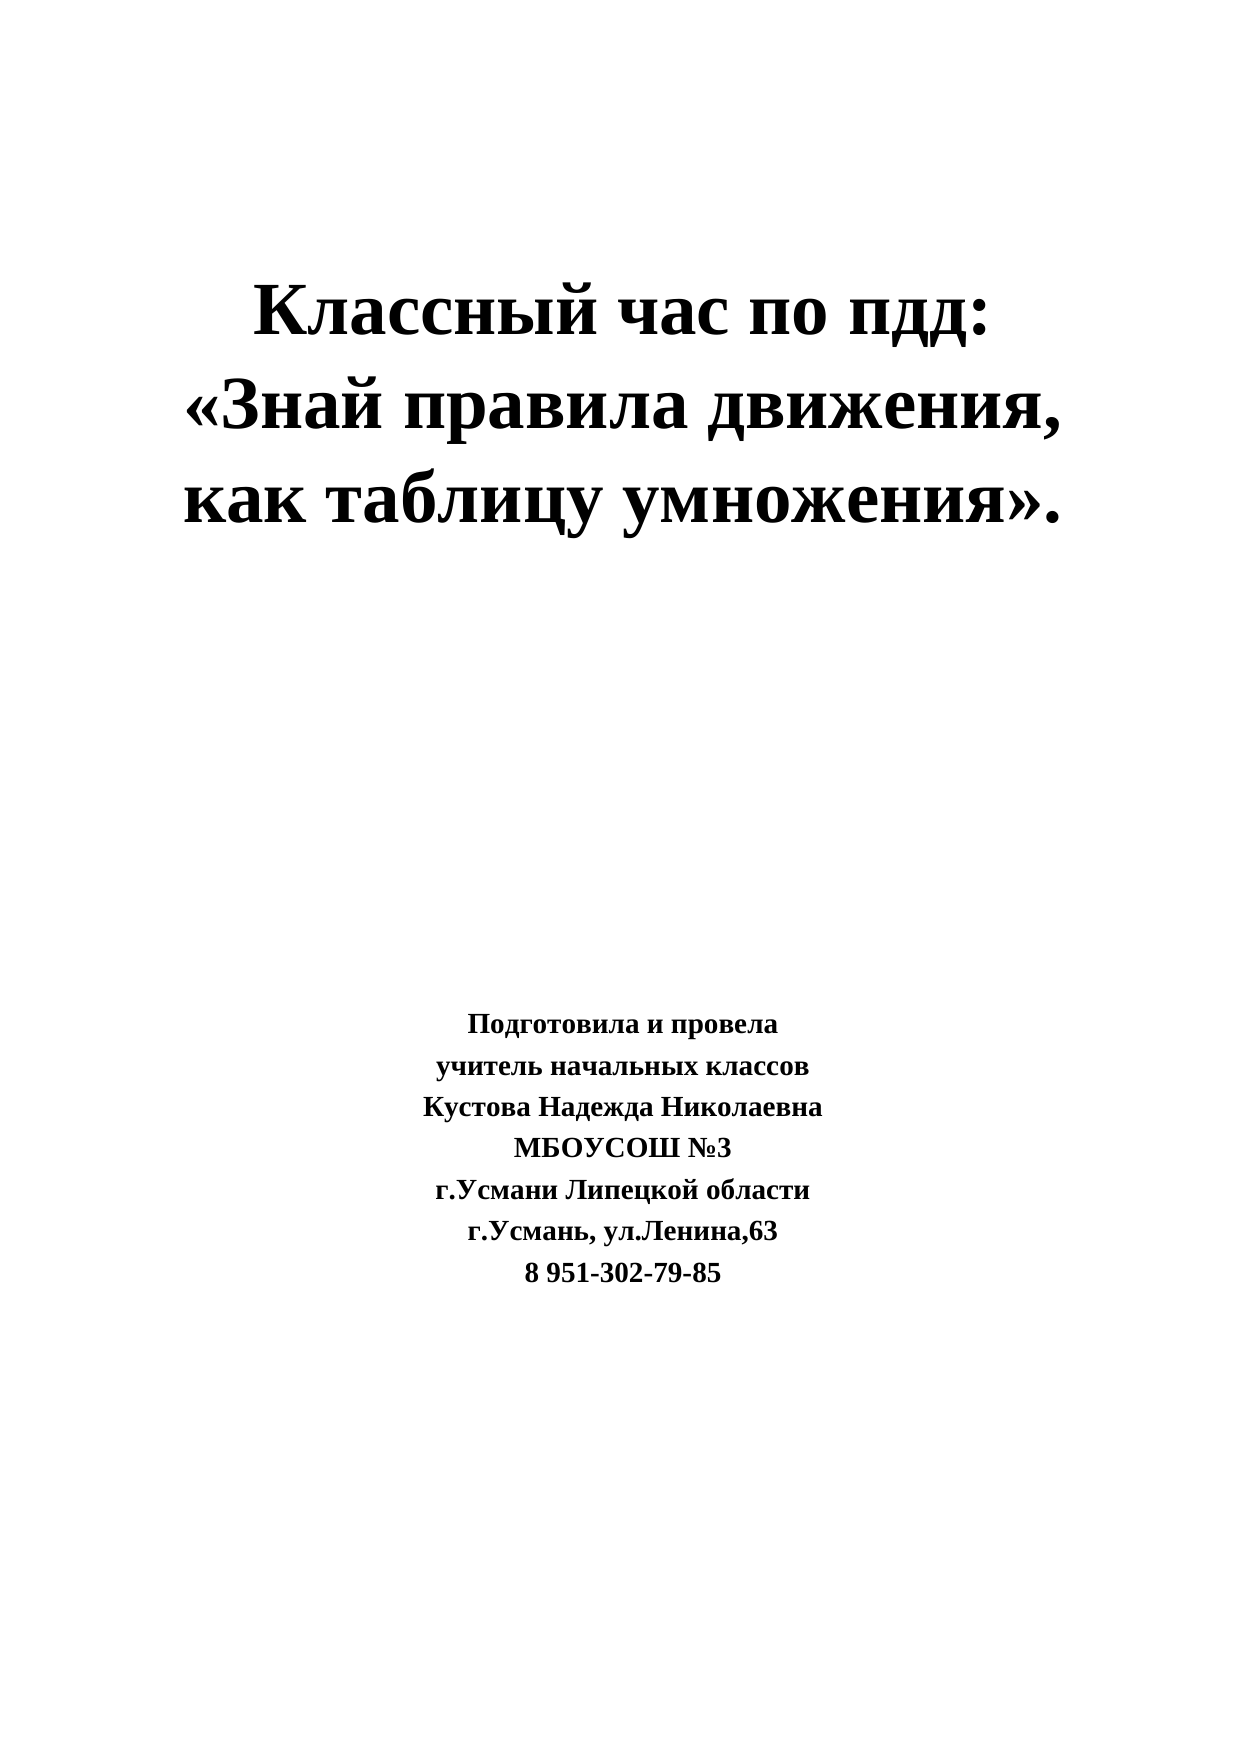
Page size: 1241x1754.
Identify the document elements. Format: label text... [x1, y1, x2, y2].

text МБОУСОШ №3 [94, 1131, 1152, 1164]
text 8 951-302-79-85 [94, 1255, 1152, 1288]
text «Знай правила движения, [94, 359, 1152, 445]
text Подготовила и провела [94, 1007, 1152, 1040]
text г.Усмани Липецкой области [94, 1172, 1152, 1206]
text Классный час по пдд: [94, 265, 1152, 351]
text как таблицу умножения». [94, 453, 1152, 539]
text Кустова Надежда Николаевна [94, 1089, 1152, 1123]
text г.Усмань, ул.Ленина,63 [94, 1213, 1152, 1247]
text учитель начальных классов [94, 1048, 1152, 1081]
